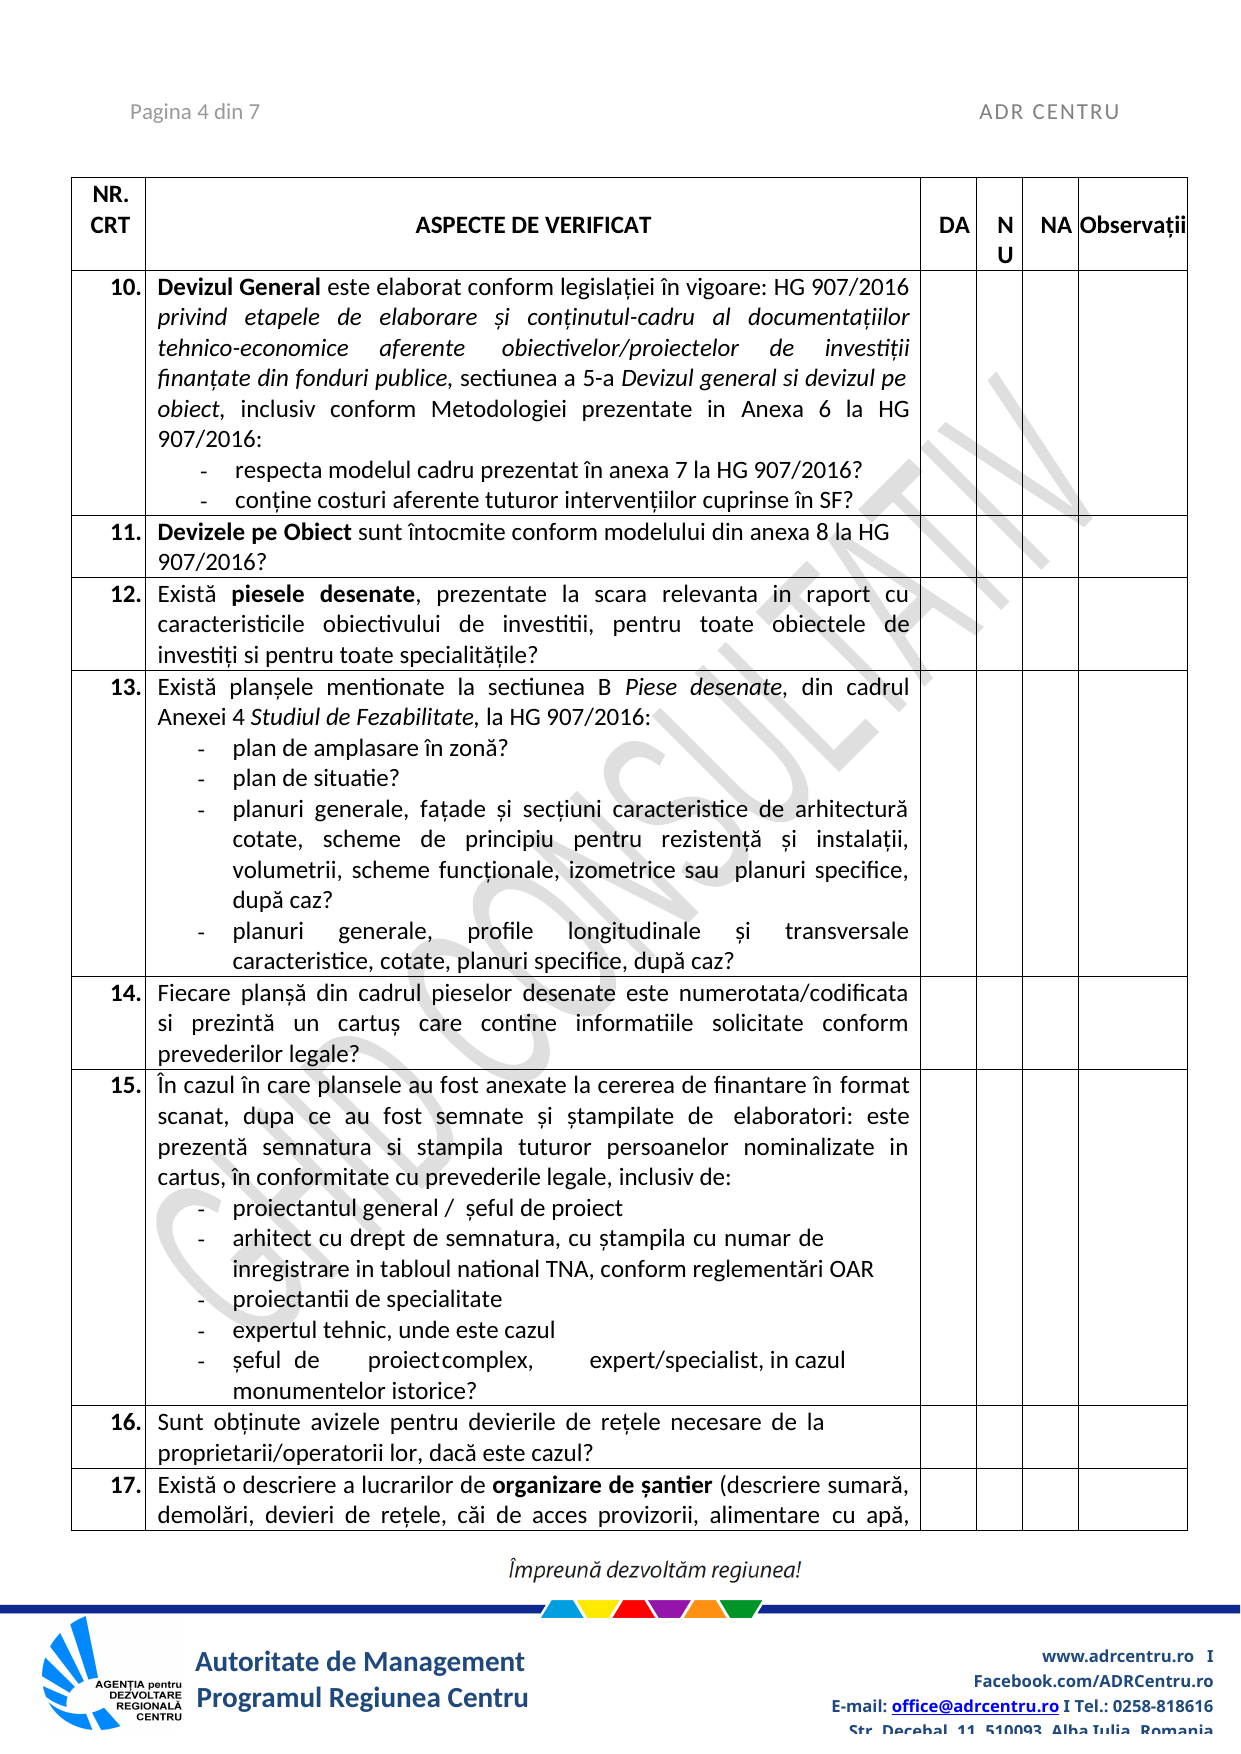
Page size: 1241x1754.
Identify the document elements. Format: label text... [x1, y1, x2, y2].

table_cell Există piesele desenate, prezentate la scara relevanta in raport cu caracteristicile obiectivului de investitii, pentru toate obiectele de investiți si pentru toate specialitățile? [146, 578, 920, 670]
table_cell [921, 1070, 976, 1405]
table_header Observații [1079, 178, 1187, 270]
picture [0, 1600, 550, 1730]
table_header NU [977, 178, 1022, 270]
picture [574, 1600, 1241, 1618]
table_cell [977, 977, 1022, 1068]
table_cell [1079, 1469, 1187, 1530]
picture [495, 1556, 814, 1583]
table_cell [921, 671, 976, 976]
table_cell [921, 1469, 976, 1530]
table_cell [1079, 977, 1187, 1068]
table_cell [1079, 1406, 1187, 1468]
table_cell [72, 977, 145, 1068]
table_cell În cazul în care plansele au fost anexate la cererea de finantare în format scanat, dupa ce au fost semnate și ștampilate de elaboratori: este prezentă semnatura si stampila tuturor persoanelor nominalizate in cartus, în conformitate cu prevederile legale, inclusiv de: proiectantul general / şeful de proiect arhitect cu drept de semnatura, cu ștampila cu numar de inregistrare in tabloul national TNA, conform reglementări OAR proiectantii de specialitate expertul tehnic, unde este cazul șeful de proiect complex, expert/specialist, in cazul monumentelor istorice? [146, 1070, 920, 1405]
table_cell [72, 1469, 145, 1530]
table_cell [72, 578, 145, 670]
table_cell Sunt obținute avizele pentru devierile de rețele necesare de la proprietarii/operatorii lor, dacă este cazul? [146, 1406, 920, 1468]
table_cell [72, 1070, 145, 1405]
table_cell [977, 271, 1022, 515]
table_cell [72, 271, 145, 515]
table_cell [1079, 271, 1187, 515]
table_cell Fiecare planşă din cadrul pieselor desenate este numerotata/codificata si prezintă un cartuş care contine informatiile solicitate conform prevederilor legale? [146, 977, 920, 1068]
table_cell [72, 1406, 145, 1468]
table_cell [1023, 271, 1078, 515]
table_cell [1023, 516, 1078, 577]
table_cell [921, 578, 976, 670]
table_header ASPECTE DE VERIFICAT [146, 178, 920, 270]
table_cell [1079, 1070, 1187, 1405]
table_header NR. CRT [72, 178, 145, 270]
table_cell [1023, 1469, 1078, 1530]
table_cell [921, 977, 976, 1068]
table_header DA [921, 178, 976, 270]
table_cell [1079, 516, 1187, 577]
table_cell [921, 271, 976, 515]
table_cell [977, 1406, 1022, 1468]
table_header NA [1023, 178, 1078, 270]
table_cell [1023, 578, 1078, 670]
table_cell [72, 671, 145, 976]
table_cell [1023, 671, 1078, 976]
table_cell [977, 578, 1022, 670]
table_cell [977, 1469, 1022, 1530]
table_cell Devizul General este elaborat conform legislației în vigoare: HG 907/2016 privind etapele de elaborare şi conţinutul-cadru al documentaţiilor tehnico-economice aferente obiectivelor/proiectelor de investiţii finanţate din fonduri publice, sectiunea a 5-a Devizul general si devizul pe obiect, inclusiv conform Metodologiei prezentate in Anexa 6 la HG 907/2016: respecta modelul cadru prezentat în anexa 7 la HG 907/2016? conține costuri aferente tuturor intervențiilor cuprinse în SF? [146, 271, 920, 515]
table_cell [1079, 671, 1187, 976]
table_cell [921, 516, 976, 577]
table_cell [1023, 1070, 1078, 1405]
table_cell [977, 516, 1022, 577]
table_cell [1079, 578, 1187, 670]
table_cell [977, 1070, 1022, 1405]
table_cell Există planşele mentionate la sectiunea B Piese desenate, din cadrul Anexei 4 Studiul de Fezabilitate, la HG 907/2016: plan de amplasare în zonă? plan de situatie? planuri generale, faţade şi secţiuni caracteristice de arhitectură cotate, scheme de principiu pentru rezistenţă şi instalaţii, volumetrii, scheme funcţionale, izometrice sau planuri specifice, după caz? planuri generale, profile longitudinale şi transversale caracteristice, cotate, planuri specifice, după caz? [146, 671, 920, 976]
table_cell [72, 516, 145, 577]
table_cell [1023, 1406, 1078, 1468]
table_cell [977, 671, 1022, 976]
table_cell [921, 1406, 976, 1468]
table_cell [1023, 977, 1078, 1068]
table_cell Devizele pe Obiect sunt întocmite conform modelului din anexa 8 la HG 907/2016? [146, 516, 920, 577]
